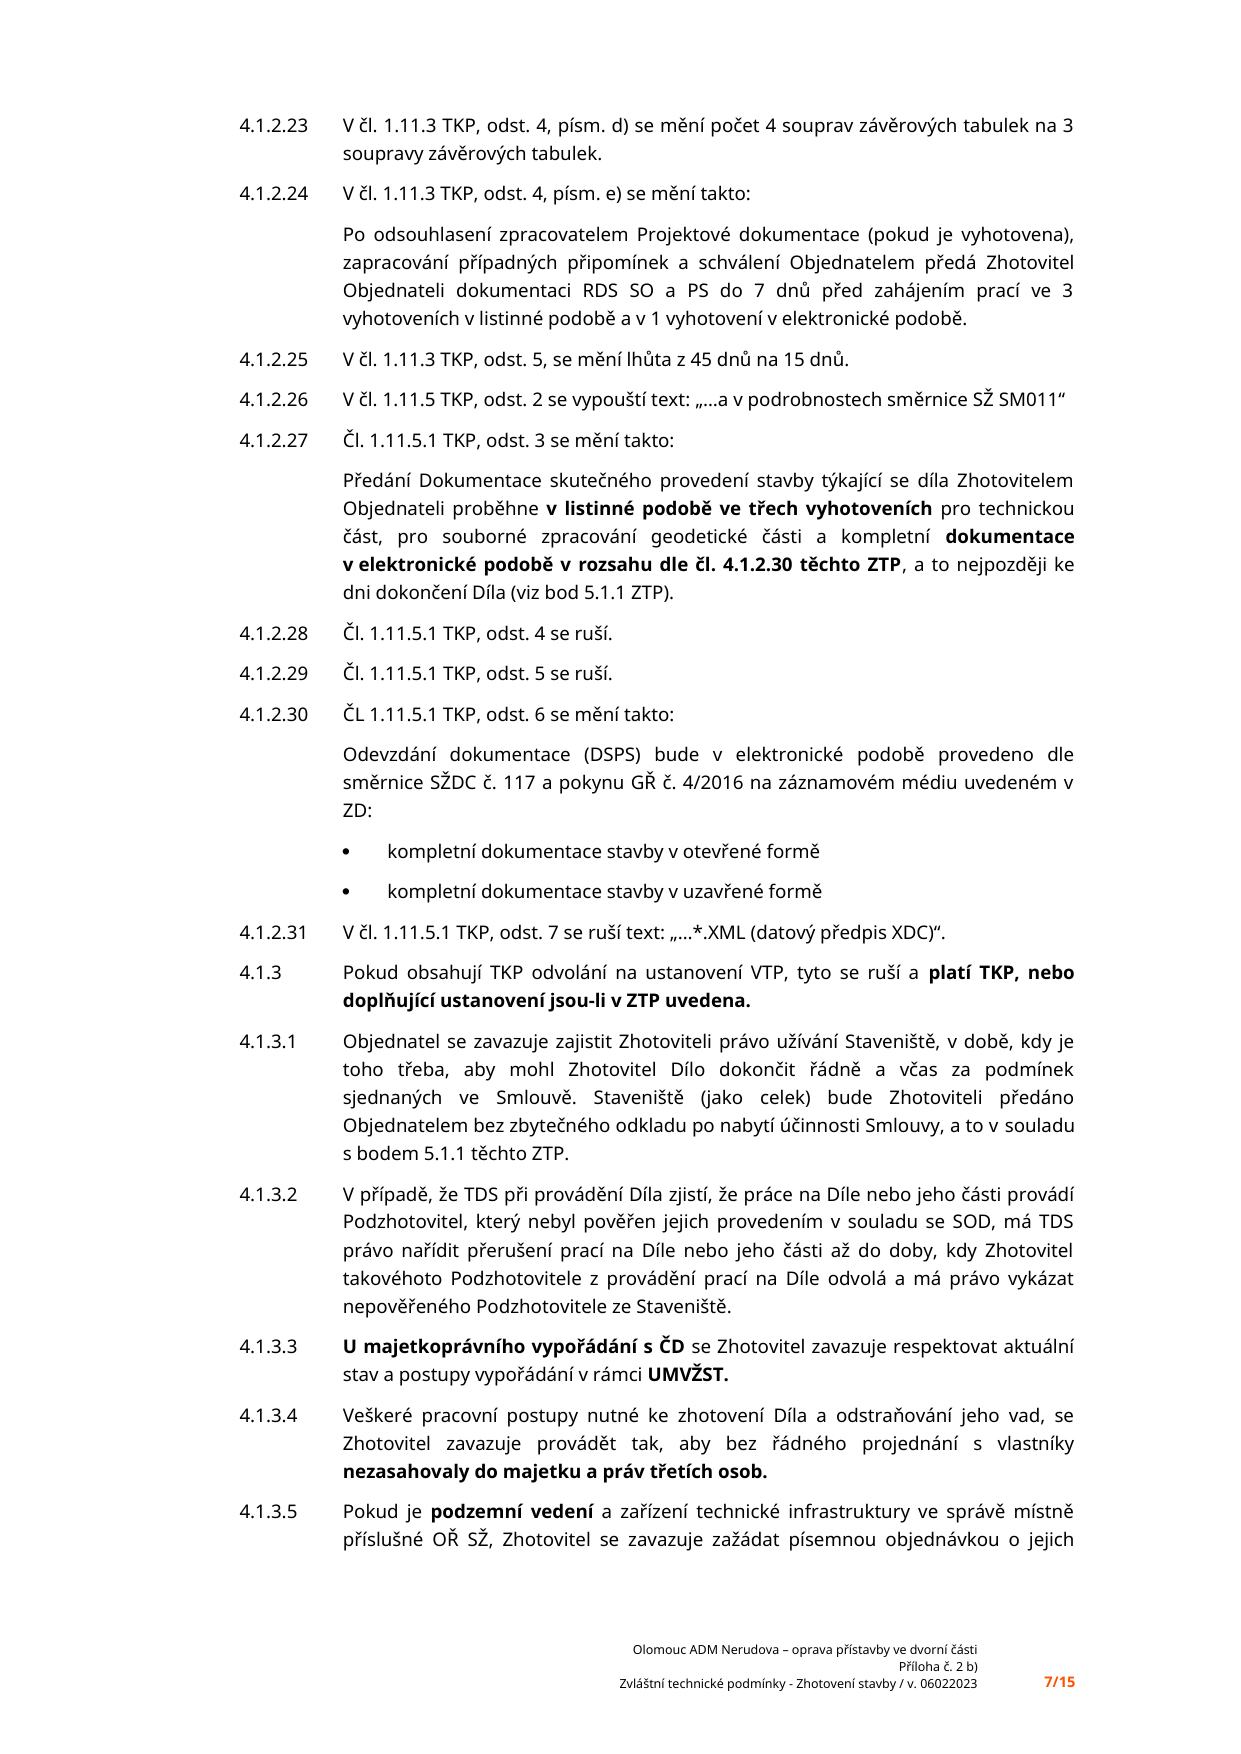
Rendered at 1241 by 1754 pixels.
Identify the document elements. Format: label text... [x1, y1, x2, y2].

text Čl. 1.11.5.1 TKP, odst. 3 se mění takto: [239, 427, 1075, 452]
text V čl. 1.11.3 TKP, odst. 4, písm. d) se mění počet 4 souprav závěrových tabulek na 3 soupravy závěrových tabulek. [239, 112, 1075, 166]
text V případě, že TDS při provádění Díla zjistí, že práce na Díle nebo jeho části provádí Podzhotovitel, který nebyl pověřen jejich provedením v souladu se SOD, má TDS právo nařídit přerušení prací na Díle nebo jeho části až do doby, kdy Zhotovitel takovéhoto Podzhotovitele z provádění prací na Díle odvolá a má právo vykázat nepověřeného Podzhotovitele ze Staveniště. [239, 1181, 1075, 1318]
text ČL 1.11.5.1 TKP, odst. 6 se mění takto: [239, 701, 1075, 727]
text V čl. 1.11.5.1 TKP, odst. 7 se ruší text: „…*.XML (datový předpis XDC)“. [239, 919, 1075, 945]
text Pokud obsahují TKP odvolání na ustanovení VTP, tyto se ruší a platí TKP, nebo doplňující ustanovení jsou-li v ZTP uvedena. [239, 960, 1075, 1013]
text V čl. 1.11.3 TKP, odst. 4, písm. e) se mění takto: [239, 181, 1075, 206]
text V čl. 1.11.5 TKP, odst. 2 se vypouští text: „…a v podrobnostech směrnice SŽ SM011“ [239, 386, 1075, 412]
list Odevzdání dokumentace (DSPS) bude v elektronické podobě provedeno dle směrnice SŽDC č. 117 a pokynu GŘ č. 4/2016 na záznamovém médiu uvedeném v ZD: [343, 742, 1075, 823]
text V čl. 1.11.3 TKP, odst. 5, se mění lhůta z 45 dnů na 15 dnů. [239, 346, 1075, 371]
text Veškeré pracovní postupy nutné ke zhotovení Díla a odstraňování jeho vad, se Zhotovitel zavazuje provádět tak, aby bez řádného projednání s vlastníky nezasahovaly do majetku a práv třetích osob. [239, 1402, 1075, 1483]
list kompletní dokumentace stavby v otevřené formě [343, 838, 1075, 864]
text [239, 1498, 1075, 1552]
list Předání Dokumentace skutečného provedení stavby týkající se díla Zhotovitelem Objednateli proběhne v listinné podobě ve třech vyhotoveních pro technickou část, pro souborné zpracování geodetické části a kompletní dokumentace v elektronické podobě v rozsahu dle čl. 4.1.2.30 těchto ZTP, a to nejpozději ke dni dokončení Díla (viz bod 5.1.1 ZTP). [343, 467, 1075, 605]
text Čl. 1.11.5.1 TKP, odst. 5 se ruší. [239, 661, 1075, 686]
text Objednatel se zavazuje zajistit Zhotoviteli právo užívání Staveniště, v době, kdy je toho třeba, aby mohl Zhotovitel Dílo dokončit řádně a včas za podmínek sjednaných ve Smlouvě. Staveniště (jako celek) bude Zhotoviteli předáno Objednatelem bez zbytečného odkladu po nabytí účinnosti Smlouvy, a to v souladu s bodem 5.1.1 těchto ZTP. [239, 1028, 1075, 1166]
text Čl. 1.11.5.1 TKP, odst. 4 se ruší. [239, 620, 1075, 646]
list Po odsouhlasení zpracovatelem Projektové dokumentace (pokud je vyhotovena), zapracování případných připomínek a schválení Objednatelem předá Zhotovitel Objednateli dokumentaci RDS SO a PS do 7 dnů před zahájením prací ve 3 vyhotoveních v listinné podobě a v 1 vyhotovení v elektronické podobě. [343, 221, 1075, 331]
list kompletní dokumentace stavby v uzavřené formě [343, 879, 1075, 904]
text U majetkoprávního vypořádání s ČD se Zhotovitel zavazuje respektovat aktuální stav a postupy vypořádání v rámci UMVŽST. [239, 1333, 1075, 1387]
